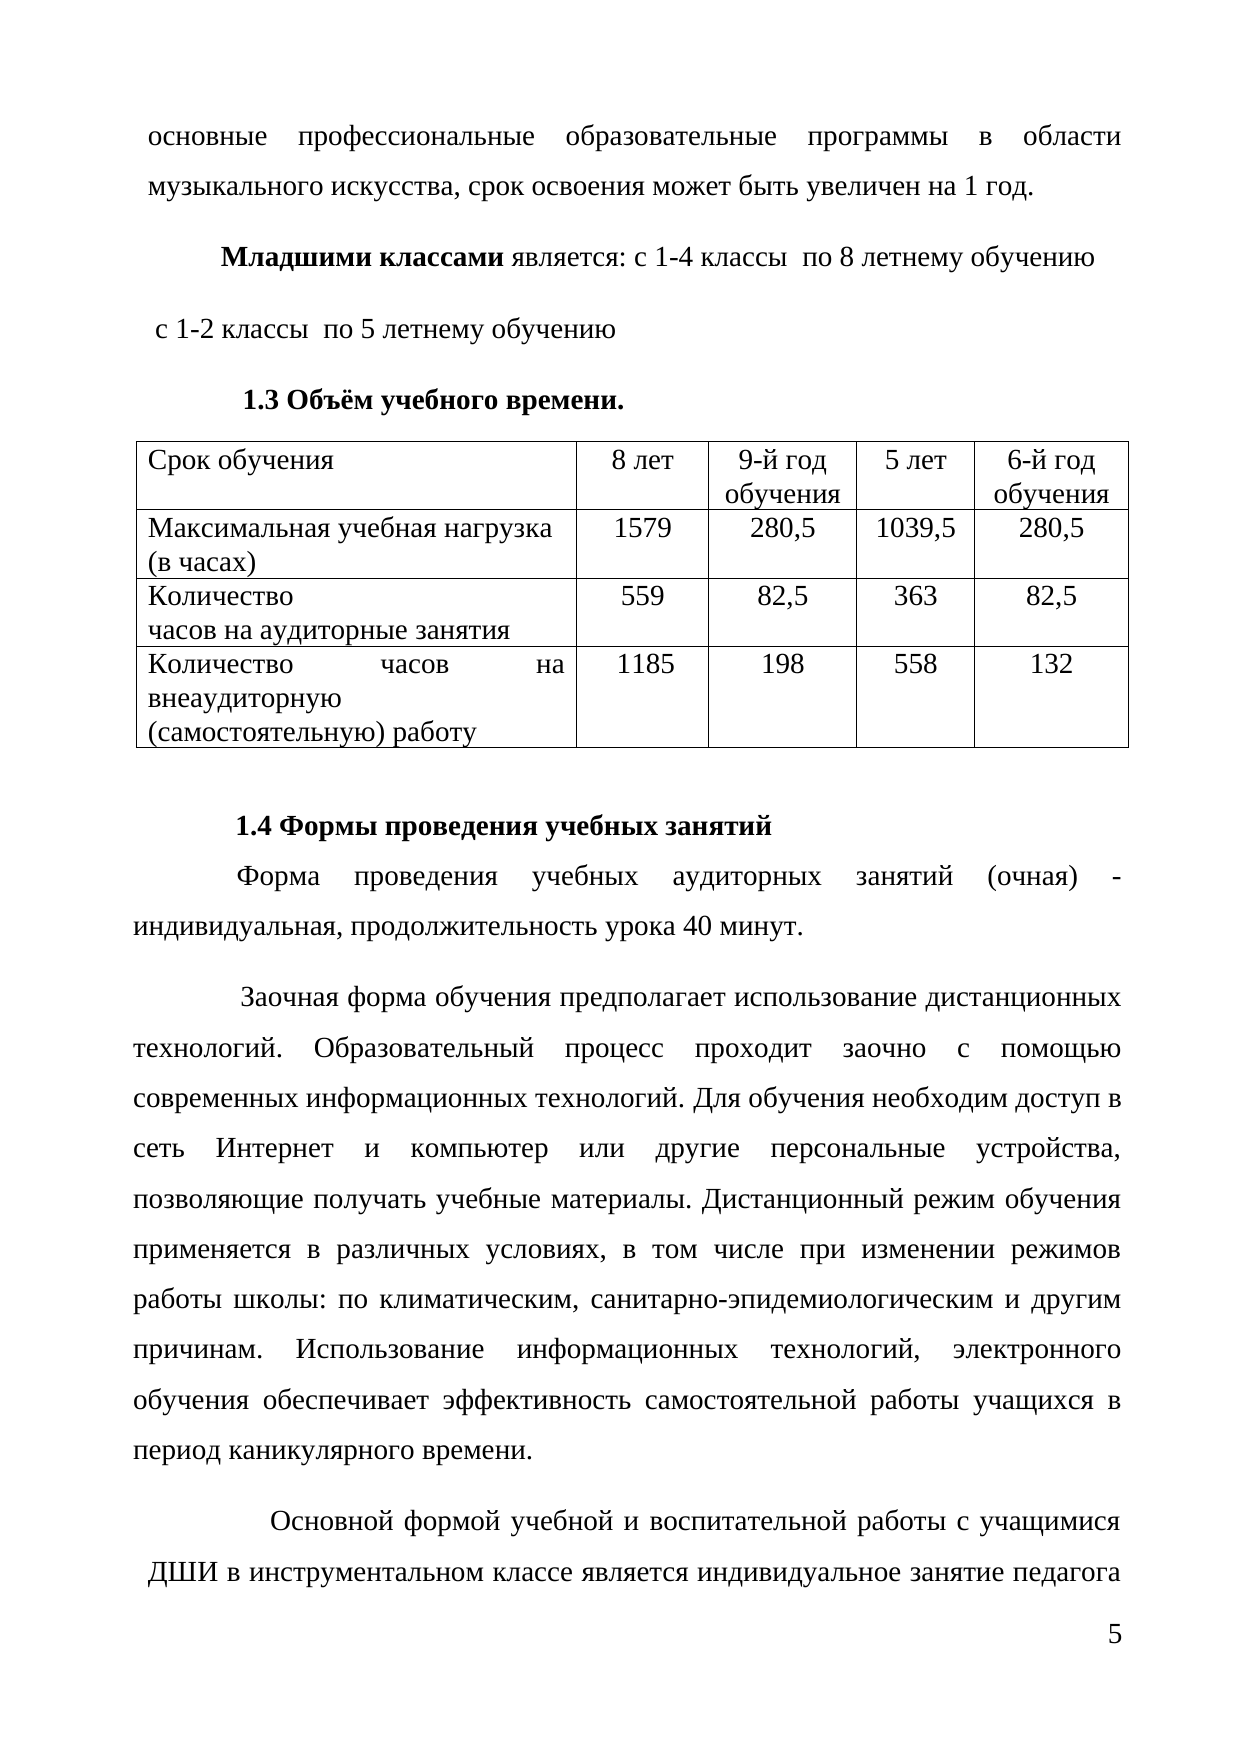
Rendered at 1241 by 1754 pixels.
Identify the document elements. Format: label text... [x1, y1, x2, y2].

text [148, 1503, 1122, 1587]
table_cell 82,5 [975, 579, 1128, 646]
text Заочная форма обучения предполагает использование дистанционных технологий. Образовательный процесс проходит заочно с помощью современных информационных технологий. Для обучения необходим доступ в сеть Интернет и компьютер или другие персональные устройства, позволяющие получать учебные материалы. Дистанционный режим обучения применяется в различных условиях, в том числе при изменении режимов работы школы: по климатическим, санитарно-эпидемиологическим и другим причинам. Использование информационных технологий, электронного обучения обеспечивает эффективность самостоятельной работы учащихся в период каникулярного времени. [133, 979, 1122, 1466]
table_cell 363 [857, 579, 974, 646]
table_cell 559 [577, 579, 708, 646]
table_cell Количество часов на аудиторные занятия [137, 579, 576, 646]
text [148, 118, 1122, 202]
table_cell 280,5 [709, 510, 856, 577]
table_header Срок обучения [137, 442, 576, 509]
table_cell 1579 [577, 510, 708, 577]
table_header 6-й год обучения [975, 442, 1128, 509]
table_cell Максимальная учебная нагрузка (в часах) [137, 510, 576, 577]
table_cell 198 [709, 647, 856, 747]
table_cell 558 [857, 647, 974, 747]
text 1.3 Объём учебного времени. [148, 382, 1122, 415]
table_header 5 лет [857, 442, 974, 509]
table_cell Количество часов на внеаудиторную (самостоятельную) работу [137, 647, 576, 747]
list Формы проведения учебных занятий [235, 808, 1122, 841]
table_cell 1185 [577, 647, 708, 747]
table_cell 132 [975, 647, 1128, 747]
table_header 8 лет [577, 442, 708, 509]
text Младшими классами является: с 1-4 классы по 8 летнему обучению [148, 239, 1122, 273]
table_cell 1039,5 [857, 510, 974, 577]
table_header 9-й год обучения [709, 442, 856, 509]
text с 1-2 классы по 5 летнему обучению [148, 311, 1122, 344]
table_cell 82,5 [709, 579, 856, 646]
list Форма проведения учебных аудиторных занятий (очная) - индивидуальная, продолжительность урока 40 минут. [133, 858, 1122, 942]
table_cell 280,5 [975, 510, 1128, 577]
